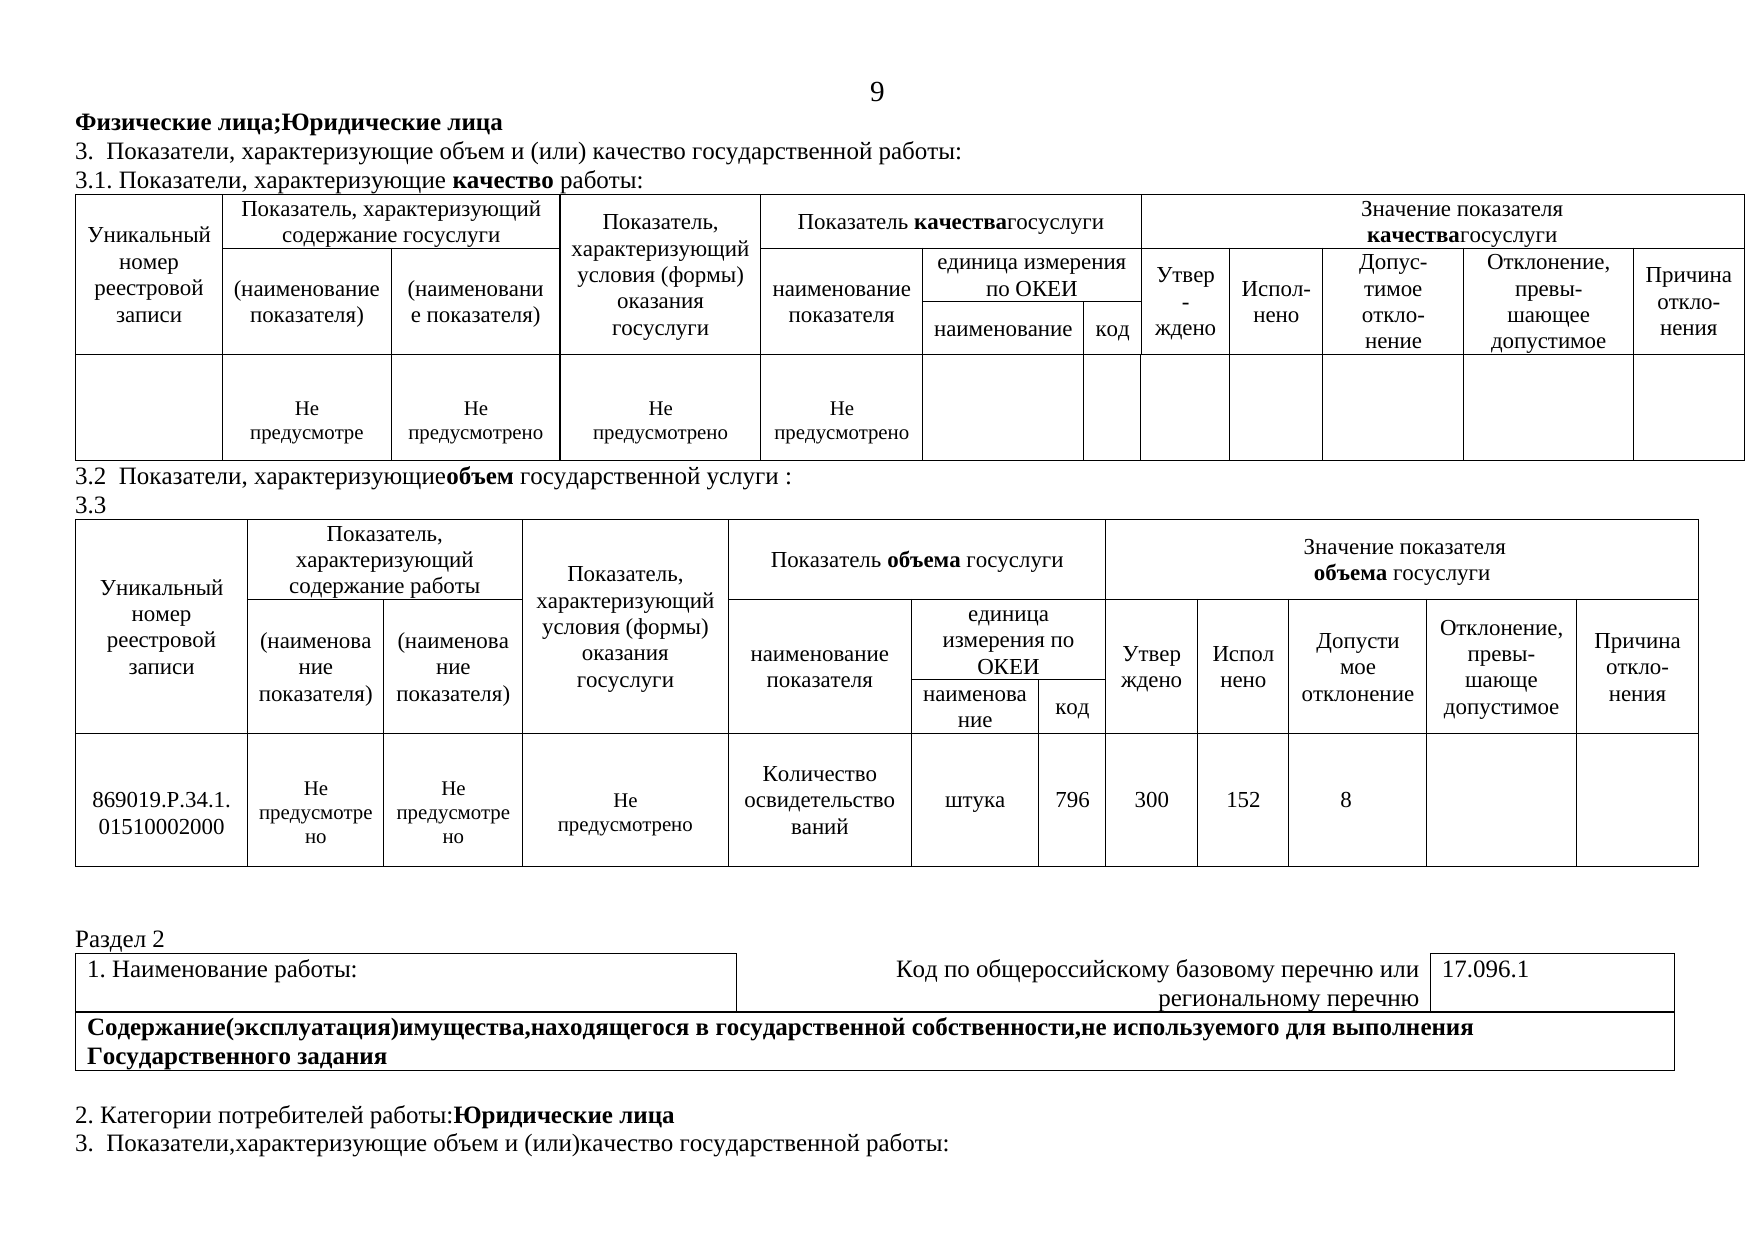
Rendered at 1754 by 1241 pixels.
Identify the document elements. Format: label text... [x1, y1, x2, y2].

table_cell [1230, 355, 1322, 460]
table_cell [1323, 355, 1463, 460]
table_cell (наименование показателя) [384, 600, 522, 733]
table_cell 869019.Р.34.1.01510002000 [76, 734, 247, 866]
table_cell Не предусмотрено [392, 355, 559, 460]
table_cell [76, 355, 222, 460]
table_header 1. Наименование работы: [76, 954, 736, 1011]
table_cell 8 [1289, 734, 1426, 866]
table_cell Не предусмотрено [523, 734, 728, 866]
table_cell наименование [923, 302, 1083, 354]
table_cell [923, 355, 1083, 460]
table_cell единица измерения по ОКЕИ [912, 600, 1105, 679]
table_cell Не предусмотрено [561, 355, 760, 460]
table_cell [1084, 355, 1140, 460]
list Показатели, характеризующиеобъем государственной услуги : [75, 461, 1679, 490]
table_cell код [1084, 302, 1141, 354]
table_cell Исполнено [1198, 600, 1288, 733]
table_cell [1464, 355, 1633, 460]
table_cell (наименование показателя) [248, 600, 383, 733]
table_cell (наименование показателя) [223, 249, 391, 354]
table_header Уникальный номер реестровой записи [76, 520, 247, 733]
table_header Значение показателя качествагосуслуги [1142, 195, 1744, 247]
table_cell Испол-нено [1230, 249, 1322, 354]
text 3.1. Показатели, характеризующие качество работы: [75, 165, 1679, 194]
text 3. Показатели,характеризующие объем и (или)качество государственной работы: [75, 1128, 1679, 1157]
table_cell Не предусмотрено [248, 734, 383, 866]
text Физические лица;Юридические лица [75, 107, 1679, 136]
table_cell штука [912, 734, 1038, 866]
table_cell 300 [1106, 734, 1197, 866]
table_cell Не предусмотрено [384, 734, 522, 866]
table_cell [1634, 355, 1744, 460]
table_cell единица измерения по ОКЕИ [923, 249, 1141, 301]
table_cell [1141, 355, 1229, 460]
table_header Код по общероссийскому базовому перечню или региональному перечню [737, 953, 1430, 1011]
table_header 17.096.1 [1431, 954, 1674, 1011]
table_header Уникальный номер реестровой записи [76, 195, 222, 354]
table_header Показатель, характеризующий содержание госуслуги [223, 195, 559, 247]
table_cell Содержание(эксплуатация)имущества,находящегося в государственной собственности,не используемого для выполнения Государственного задания [76, 1013, 1674, 1070]
table_cell наименование показателя [761, 249, 922, 354]
text 2. Категории потребителей работы:Юридические лица [75, 1100, 1679, 1128]
table_header Показатель, характеризующий условия (формы) оказания госуслуги [561, 195, 760, 354]
table_header Показатель, характеризующий содержание работы [248, 520, 522, 599]
table_cell Не предусмотрено [761, 355, 922, 460]
table_cell Допусти мое отклонение [1289, 600, 1426, 733]
table_cell [1427, 734, 1576, 866]
table_cell 796 [1039, 734, 1105, 866]
text Раздел 2 [75, 924, 1679, 953]
table_cell код [1039, 680, 1105, 733]
table_cell [1577, 734, 1698, 866]
table_cell (наименование показателя) [392, 249, 559, 354]
table_header Показатель качествагосуслуги [761, 195, 1141, 247]
table_cell Утверждено [1106, 600, 1197, 733]
table_cell Причина откло-нения [1577, 600, 1698, 733]
table_cell Отклонение, превы-шающе допустимое [1427, 600, 1576, 733]
table_header Показатель объема госуслуги [729, 520, 1105, 599]
table_cell Причина откло-нения [1634, 249, 1744, 354]
table_cell Не предусмотре [223, 355, 391, 460]
table_cell Отклонение, превы-шающее допустимое [1464, 249, 1633, 354]
table_cell Допус-тимое откло- нение [1323, 249, 1463, 354]
table_cell Количество освидетельствований [729, 734, 911, 866]
text 3. Показатели, характеризующие объем и (или) качество государственной работы: [75, 136, 1679, 165]
table_header Показатель, характеризующий условия (формы) оказания госуслуги [523, 520, 728, 733]
table_cell 152 [1198, 734, 1288, 866]
table_header Значение показателя объема госуслуги [1106, 520, 1698, 599]
table_cell наименование [912, 680, 1038, 733]
table_cell наименование показателя [729, 600, 911, 733]
table_cell Утвер-ждено [1142, 249, 1229, 354]
